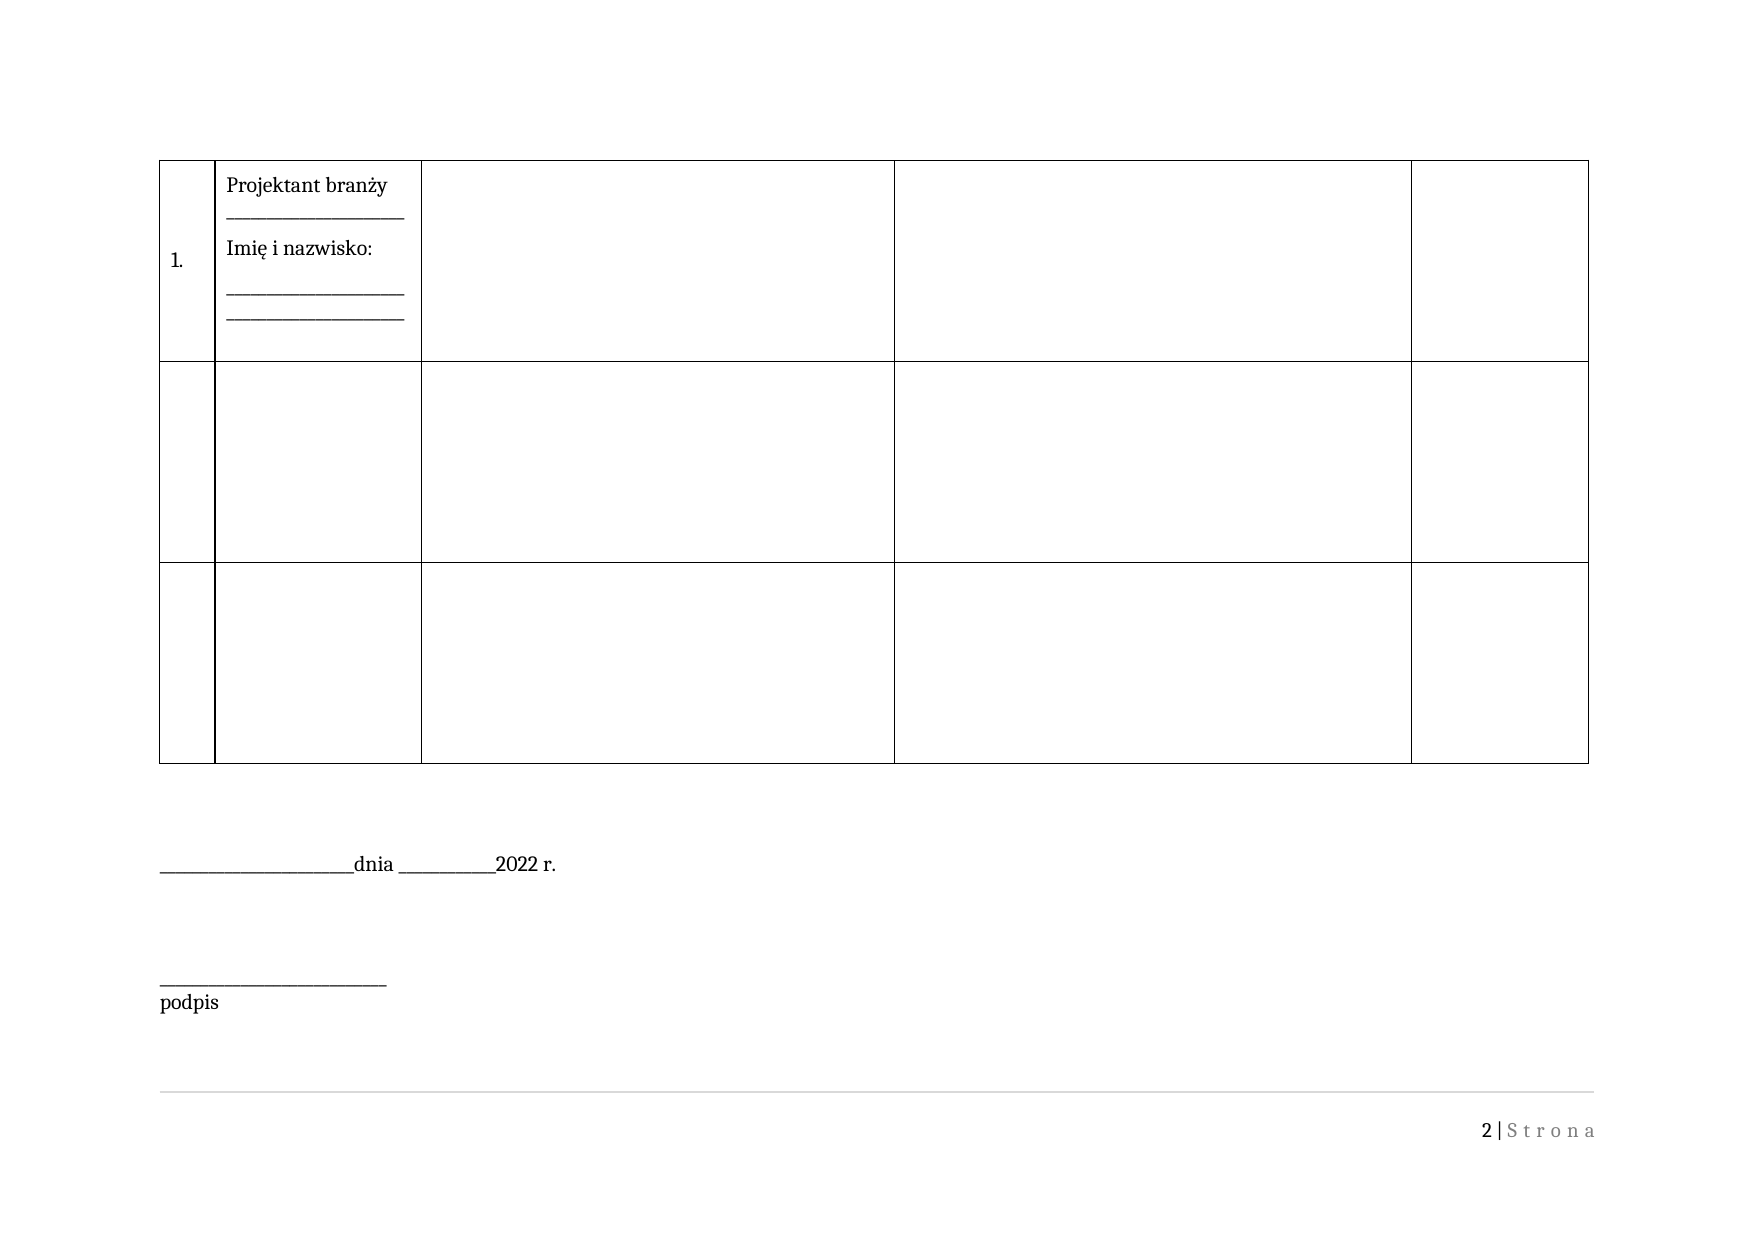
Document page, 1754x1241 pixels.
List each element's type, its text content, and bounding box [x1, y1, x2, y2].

table_cell [1412, 362, 1588, 562]
table_cell [422, 563, 894, 763]
table_cell [216, 362, 421, 562]
table_cell [895, 362, 1411, 562]
table_cell [895, 161, 1411, 361]
table_cell [895, 563, 1411, 763]
table_cell [160, 362, 214, 562]
table_cell [1412, 563, 1588, 763]
table_cell Projektant branży ______________________ Imię i nazwisko: ______________________ ______________________ [216, 161, 421, 361]
table_cell 1. [160, 161, 214, 361]
table_cell [422, 161, 894, 361]
table_cell [160, 563, 214, 763]
table_cell [1412, 161, 1588, 361]
text ________________________dnia ____________2022 r. [159, 852, 1594, 877]
text ____________________________ podpis [159, 965, 1594, 1015]
table_cell [216, 563, 421, 763]
table_cell [422, 362, 894, 562]
